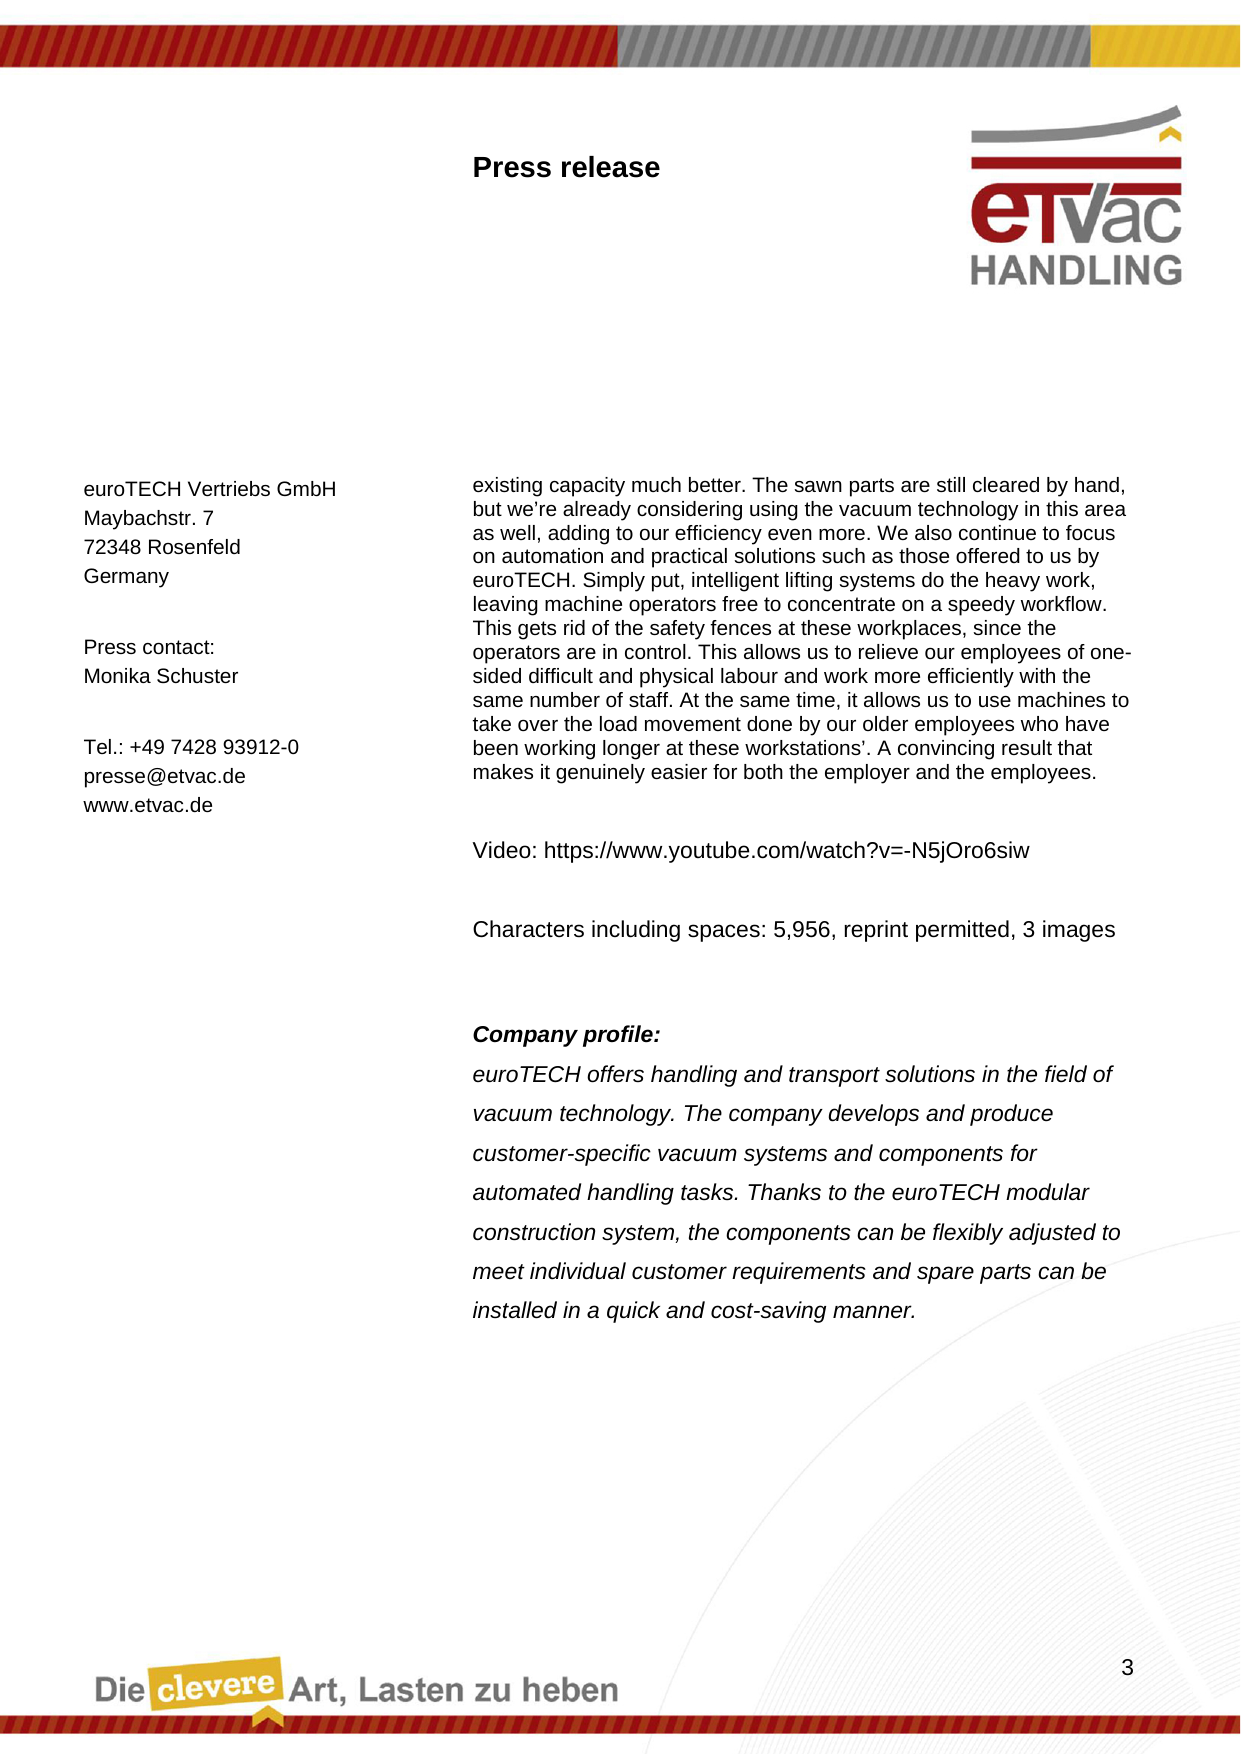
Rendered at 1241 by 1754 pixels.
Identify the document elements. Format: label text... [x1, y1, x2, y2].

picture [0, 0, 1241, 1754]
text Characters including spaces: 5,956, reprint permitted, 3 images [472, 916, 1134, 942]
text euroTECH offers handling and transport solutions in the field of vacuum technology. The company develops and produce customer-specific vacuum systems and components for automated handling tasks. Thanks to the euroTECH modular construction system, the components can be flexibly adjusted to meet individual customer requirements and spare parts can be installed in a quick and cost-saving manner. [472, 1061, 1134, 1324]
text Video: https://www.youtube.com/watch?v=-N5jOro6siw [472, 837, 1134, 863]
text Company profile: [472, 1021, 1134, 1047]
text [472, 472, 1134, 784]
